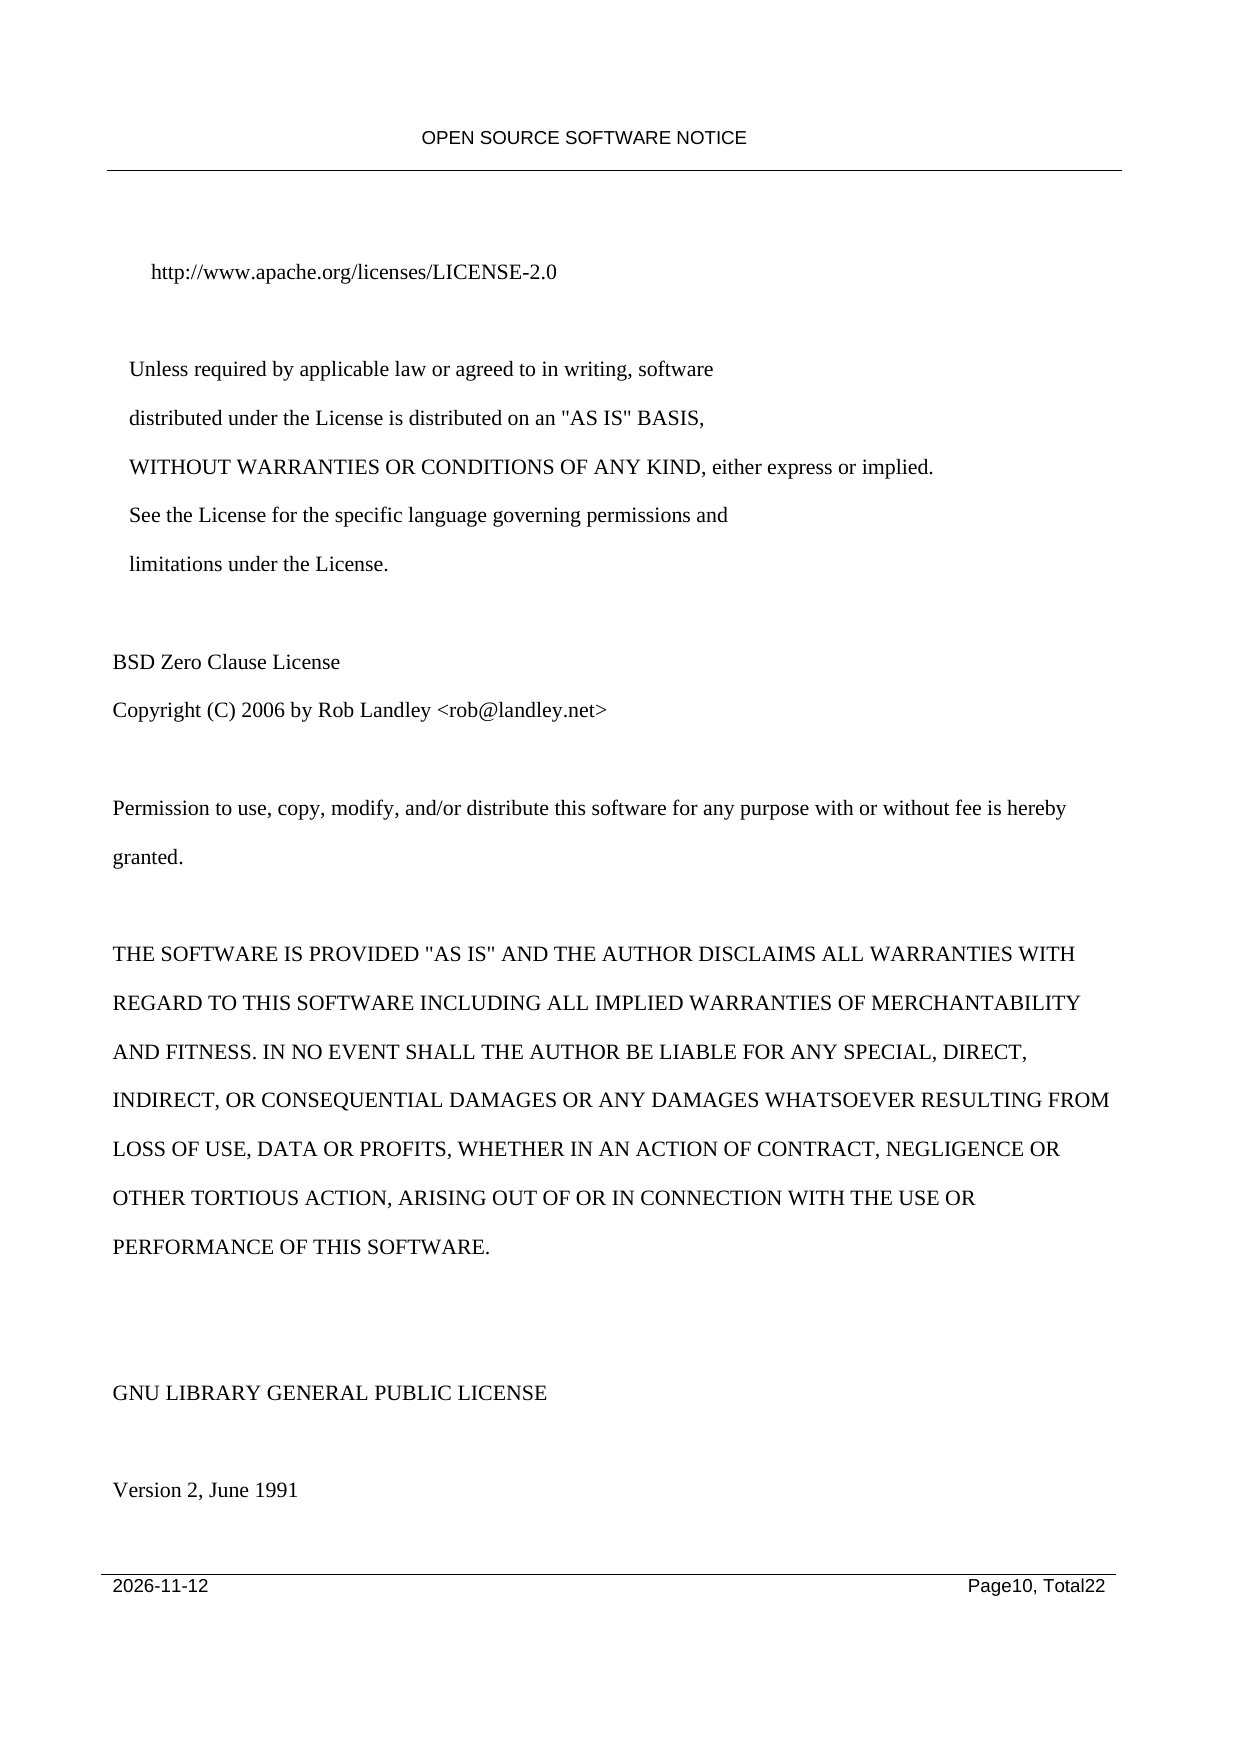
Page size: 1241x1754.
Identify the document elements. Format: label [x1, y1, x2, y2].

text [112, 206, 1128, 1506]
